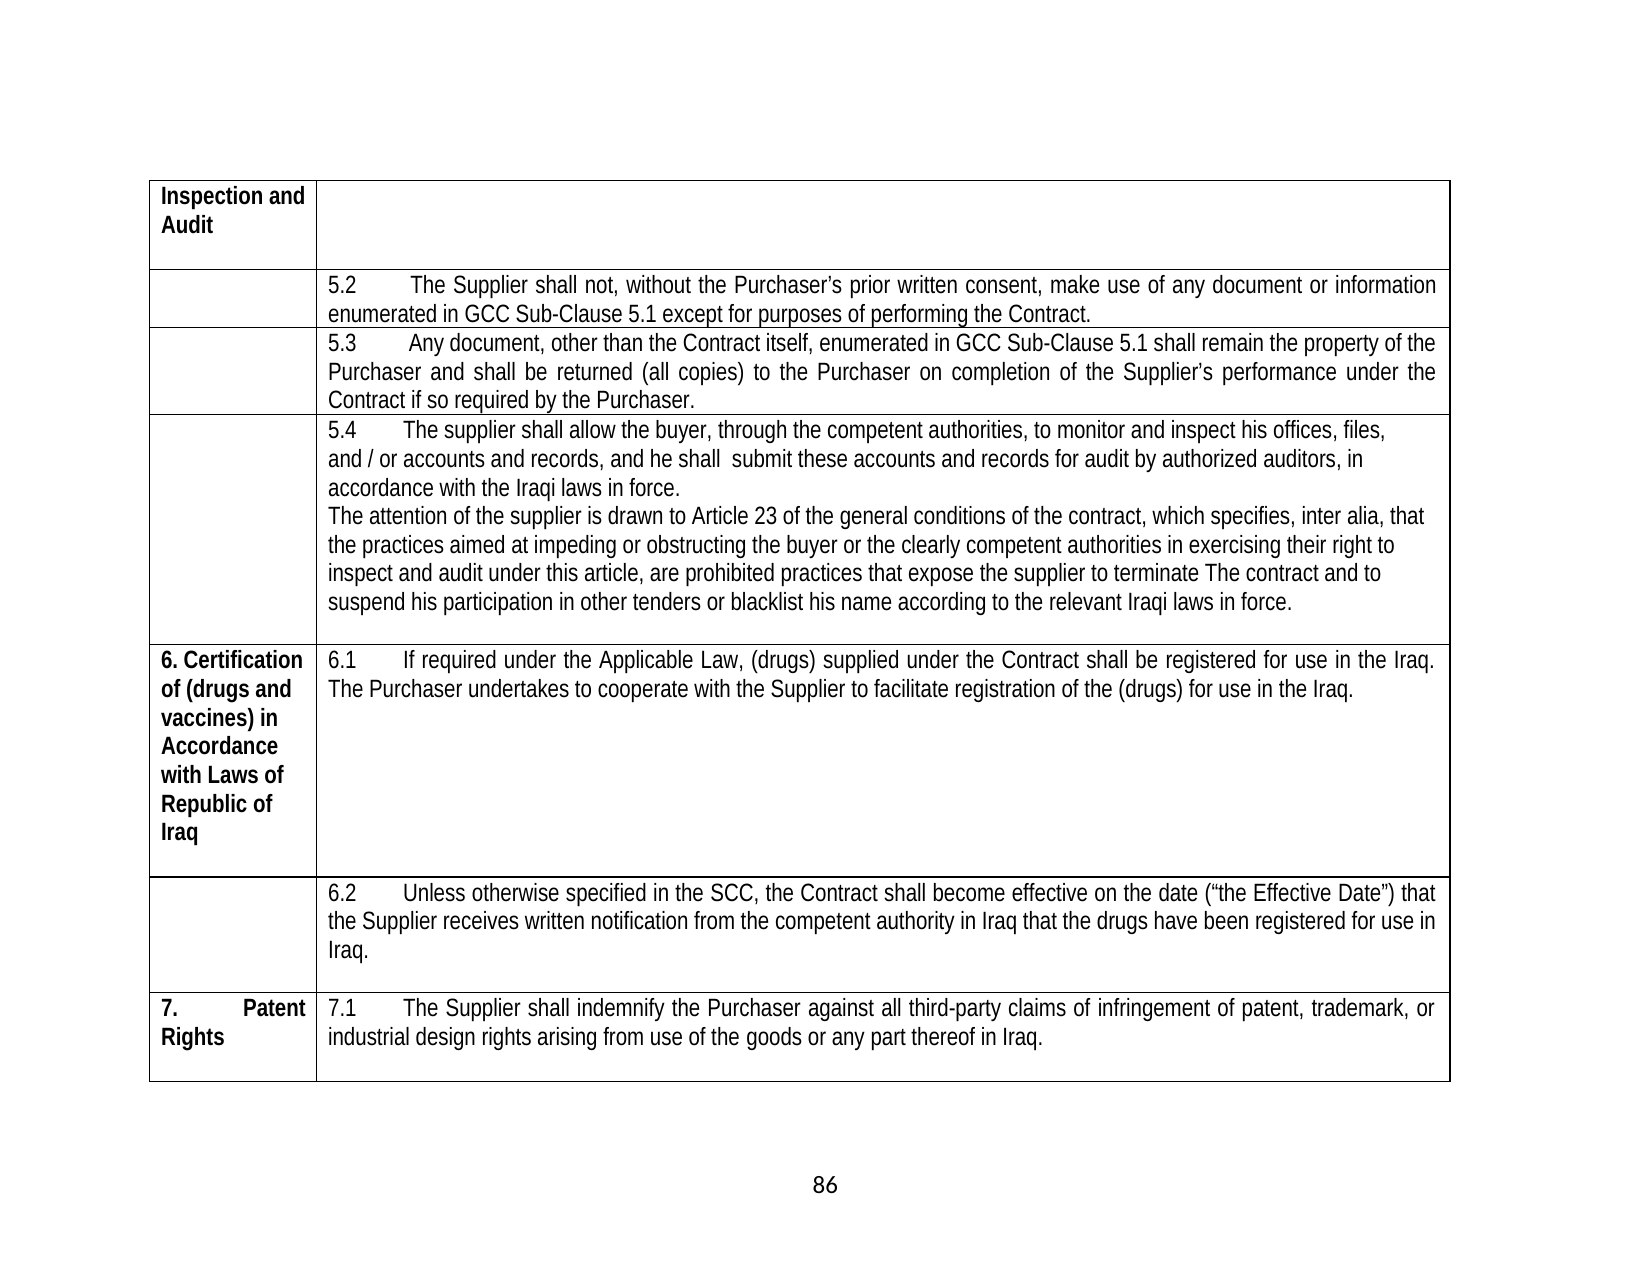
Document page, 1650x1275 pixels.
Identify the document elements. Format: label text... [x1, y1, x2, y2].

table_cell 5.3 Any document, other than the Contract itself, enumerated in GCC Sub-Clause 5.1 shall remain the property of the Purchaser and shall be returned (all copies) to the Purchaser on completion of the Supplier’s performance under the Contract if so required by the Purchaser. [317, 328, 1449, 414]
table_cell 7. Patent Rights [150, 993, 316, 1081]
table_cell [150, 415, 316, 644]
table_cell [317, 181, 1449, 269]
table_cell [150, 328, 316, 414]
table_cell 5.4 The supplier shall allow the buyer, through the competent authorities, to monitor and inspect his offices, files, and / or accounts and records, and he shall submit these accounts and records for audit by authorized auditors, in accordance with the Iraqi laws in force. The attention of the supplier is drawn to Article 23 of the general conditions of the contract, which specifies, inter alia, that the practices aimed at impeding or obstructing the buyer or the clearly competent authorities in exercising their right to inspect and audit under this article, are prohibited practices that expose the supplier to terminate The contract and to suspend his participation in other tenders or blacklist his name according to the relevant Iraqi laws in force. [317, 415, 1449, 644]
table_cell [150, 878, 316, 992]
table_cell 5.2 The Supplier shall not, without the Purchaser’s prior written consent, make use of any document or information enumerated in GCC Sub-Clause 5.1 except for purposes of performing the Contract. [317, 270, 1449, 327]
table_cell 6.2 Unless otherwise specified in the SCC, the Contract shall become effective on the date (“the Effective Date”) that the Supplier receives written notification from the competent authority in Iraq that the drugs have been registered for use in Iraq. [317, 878, 1449, 992]
table_cell 6.1 If required under the Applicable Law, (drugs) supplied under the Contract shall be registered for use in the Iraq. The Purchaser undertakes to cooperate with the Supplier to facilitate registration of the (drugs) for use in the Iraq. [317, 645, 1449, 876]
table_cell 7.1 The Supplier shall indemnify the Purchaser against all third-party claims of infringement of patent, trademark, or industrial design rights arising from use of the goods or any part thereof in Iraq. [317, 993, 1449, 1081]
table_cell 6. Certification of (drugs and vaccines) in Accordance with Laws of Republic of Iraq [150, 645, 316, 876]
table_cell [150, 270, 316, 327]
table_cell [150, 181, 316, 269]
